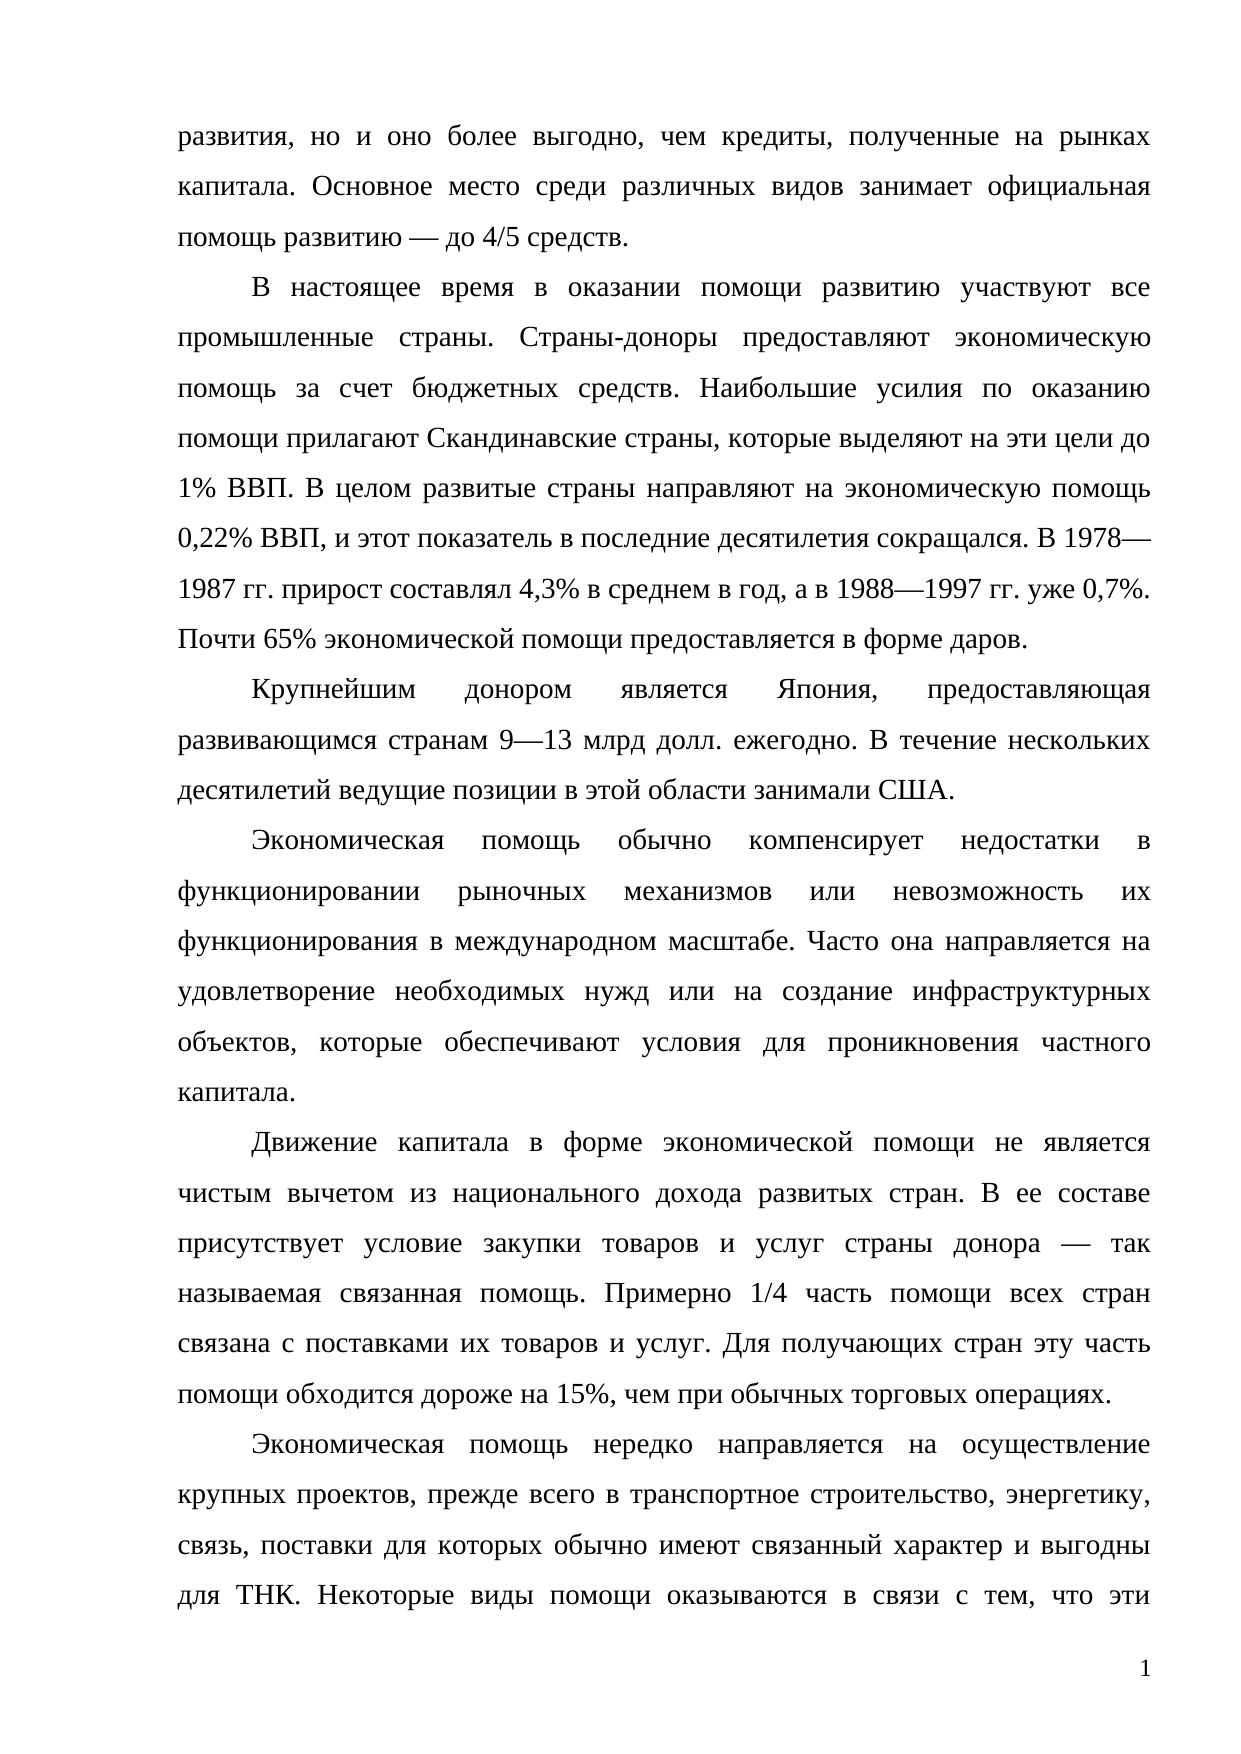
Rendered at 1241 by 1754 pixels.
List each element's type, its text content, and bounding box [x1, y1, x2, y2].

text Крупнейшим донором является Япония, предоставляющая развивающимся странам 9—13 млрд долл. ежегодно. В течение нескольких десятилетий ведущие позиции в этой области занимали США. [177, 672, 1152, 806]
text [177, 1426, 1152, 1611]
text Движение капитала в форме экономической помощи не является чистым вычетом из национального дохода развитых стран. В ее составе присутствует условие закупки товаров и услуг страны донора — так называемая связанная помощь. Примерно 1/4 часть помощи всех стран связана с поставками их товаров и услуг. Для получающих стран эту часть помощи обходится дороже на 15%, чем при обычных торговых операциях. [177, 1124, 1152, 1409]
text Экономическая помощь обычно компенсирует недостатки в функционировании рыночных механизмов или невозможность их функционирования в международном масштабе. Часто она направляется на удовлетворение необходимых нужд или на создание инфраструктурных объектов, которые обеспечивают условия для проникновения частного капитала. [177, 822, 1152, 1108]
text В настоящее время в оказании помощи развитию участвуют все промышленные страны. Страны-доноры предоставляют экономическую помощь за счет бюджетных средств. Наибольшие усилия по оказанию помощи прилагают Скандинавские страны, которые выделяют на эти цели до 1% ВВП. В целом развитые страны направляют на экономическую помощь 0,22% ВВП, и этот показатель в последние десятилетия сокращался. В 1978—1987 гг. прирост составлял 4,3% в среднем в год, а в 1988—1997 гг. уже 0,7%. Почти 65% экономической помощи предоставляется в форме даров. [177, 269, 1152, 655]
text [177, 118, 1152, 252]
